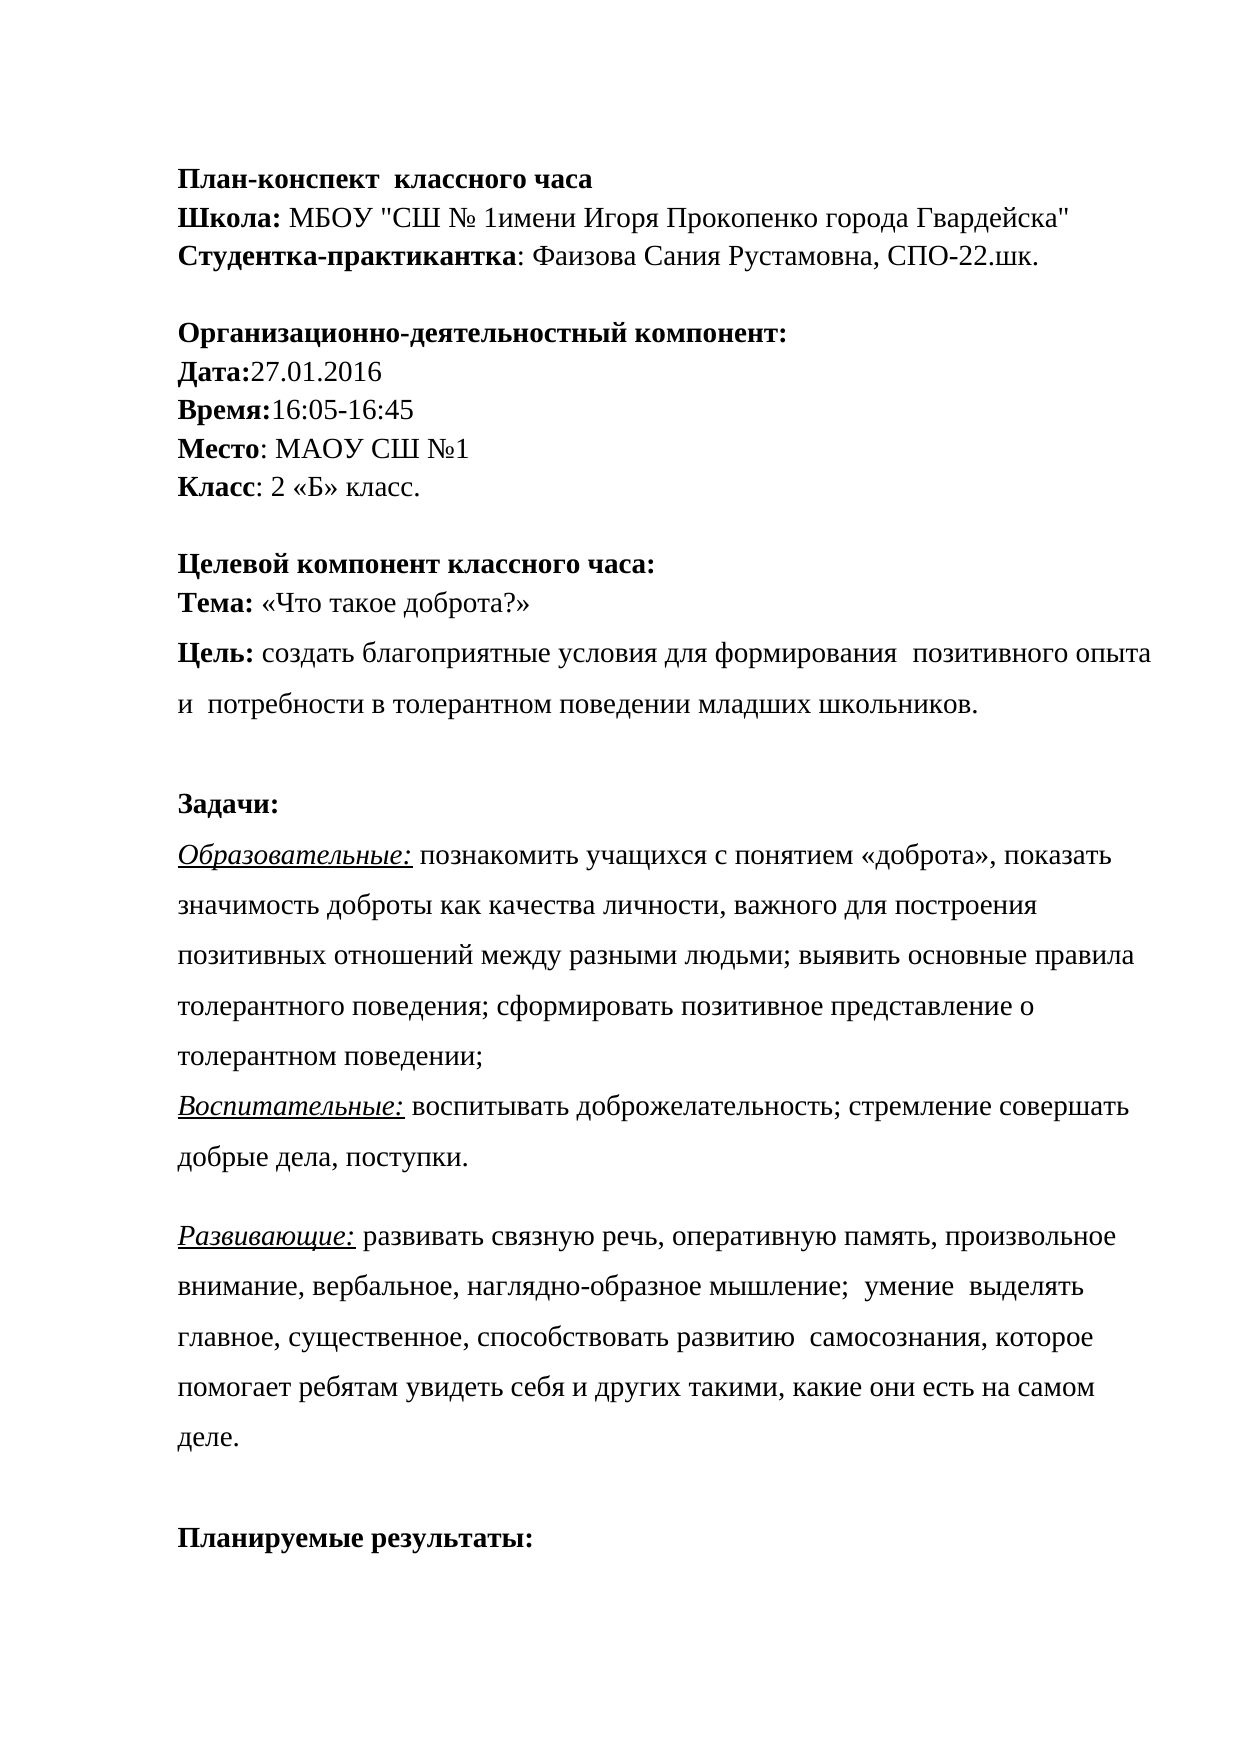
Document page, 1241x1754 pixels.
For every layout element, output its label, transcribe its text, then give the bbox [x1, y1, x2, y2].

text Цель: создать благоприятные условия для формирования позитивного опыта и потребности в толерантном поведении младших школьников. [177, 636, 1152, 719]
text Планируемые результаты: [177, 1520, 1152, 1553]
text Организационно-деятельностный компонент: [177, 315, 1152, 349]
text Школа: МБОУ "СШ № 1имени Игоря Прокопенко города Гвардейска" [177, 200, 1152, 233]
text Задачи: [177, 786, 1152, 820]
text План-конспект классного часа [177, 161, 1152, 195]
text Целевой компонент классного часа: [177, 547, 1152, 580]
text Воспитательные: воспитывать доброжелательность; стремление совершать добрые дела, поступки. [177, 1088, 1152, 1172]
text Тема: «Что такое доброта?» [177, 585, 1152, 619]
text Дата:27.01.2016 [177, 354, 1152, 387]
text Место: МАОУ СШ №1 [177, 431, 1152, 464]
text Студентка-практикантка: Фаизова Сания Рустамовна, СПО-22.шк. [177, 238, 1152, 272]
text Развивающие: развивать связную речь, оперативную память, произвольное внимание, вербальное, наглядно-образное мышление; умение выделять главное, существенное, способствовать развитию самосознания, которое помогает ребятам увидеть себя и других такими, какие они есть на самом деле. [177, 1218, 1152, 1453]
text Время:16:05-16:45 [177, 392, 1152, 426]
text Образовательные: познакомить учащихся с понятием «доброта», показать значимость доброты как качества личности, важного для построения позитивных отношений между разными людьми; выявить основные правила толерантного поведения; сформировать позитивное представление о толерантном поведении; [177, 837, 1152, 1072]
text Класс: 2 «Б» класс. [177, 469, 1152, 503]
